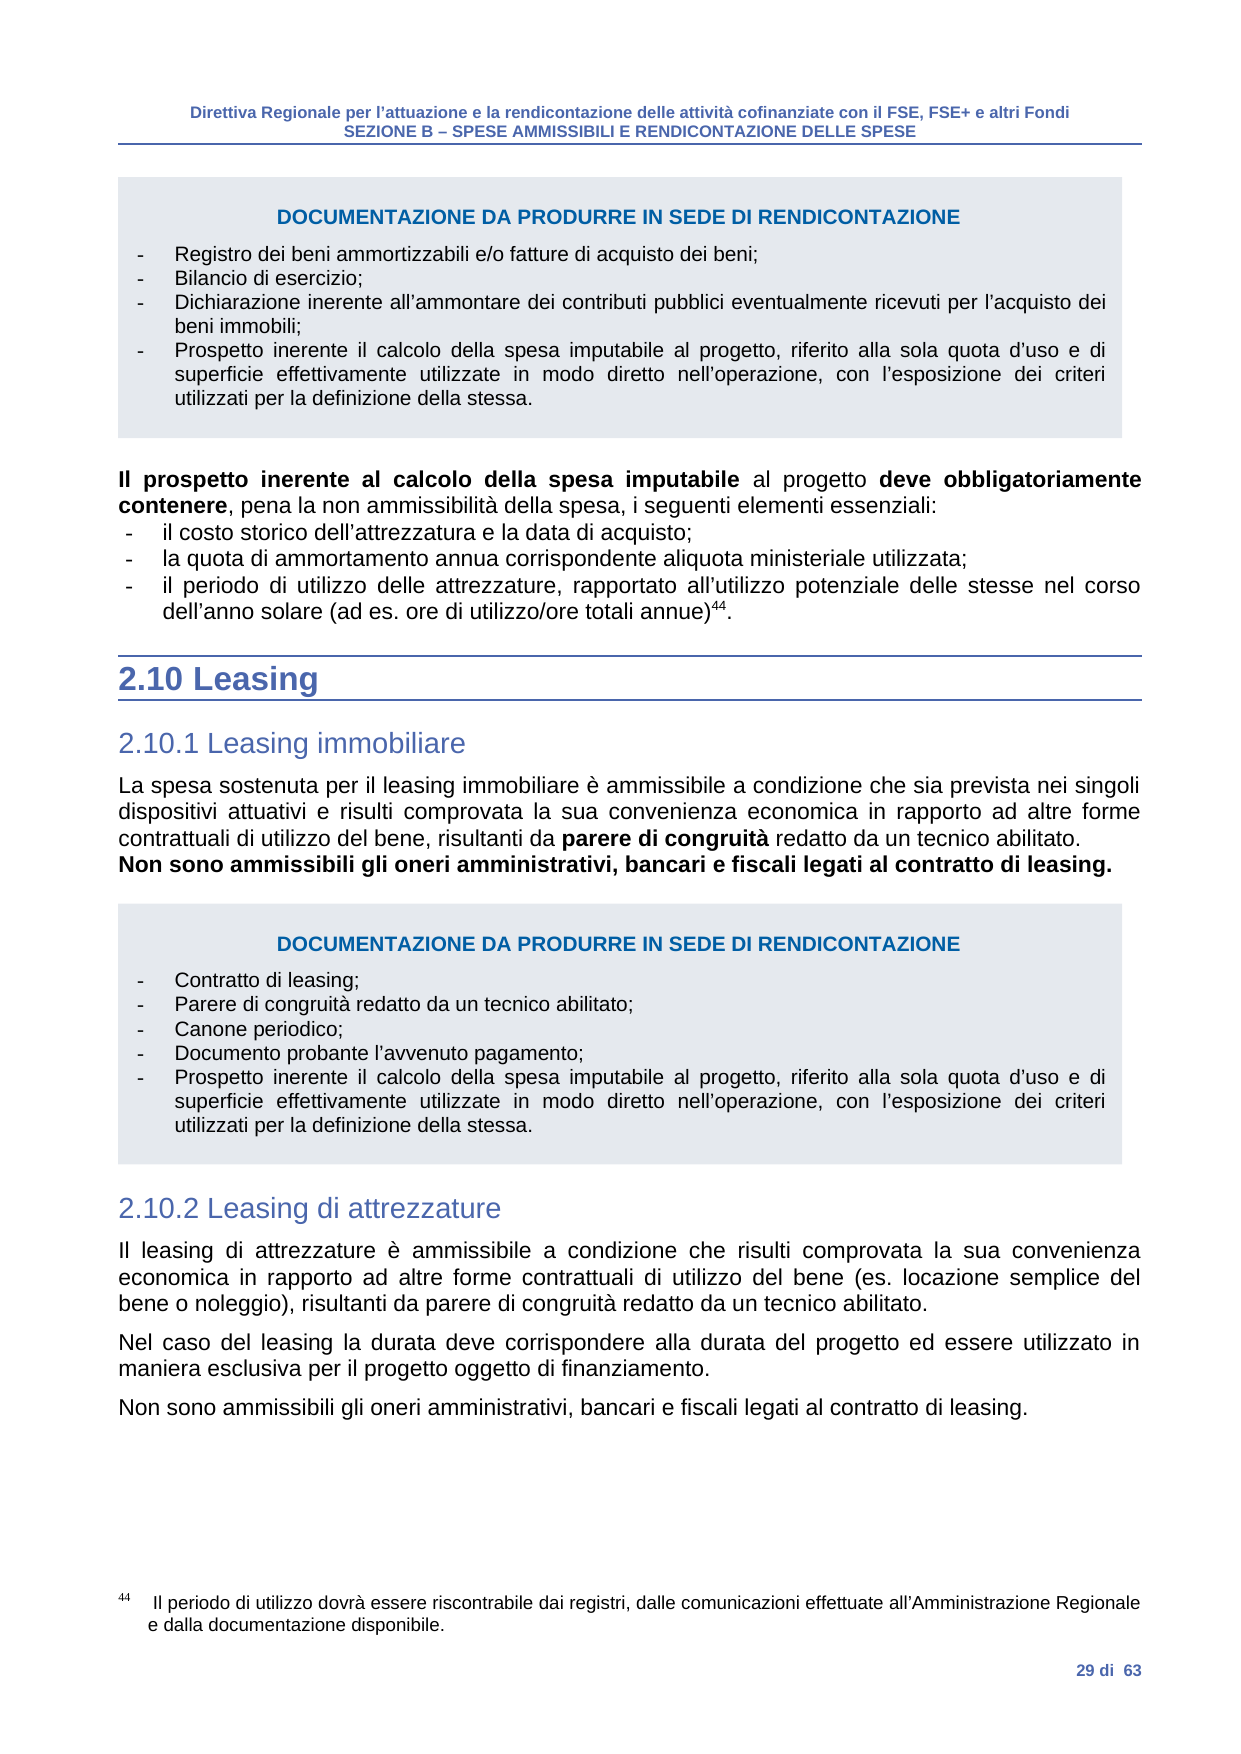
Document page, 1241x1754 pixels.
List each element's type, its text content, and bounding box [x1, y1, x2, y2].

list il periodo di utilizzo delle attrezzature, rapportato all’utilizzo potenziale delle stesse nel corso dell’anno solare (ad es. ore di utilizzo/ore totali annue). [125, 572, 1142, 624]
subtitle Leasing di attrezzature [118, 1191, 1142, 1225]
subtitle Leasing immobiliare [118, 726, 1142, 759]
text Non sono ammissibili gli oneri amministrativi, bancari e fiscali legati al contratto di leasing. [118, 1394, 1142, 1420]
list il costo storico dell’attrezzatura e la data di acquisto; [125, 519, 1142, 545]
subtitle Leasing [118, 657, 1142, 699]
text Nel caso del leasing la durata deve corrispondere alla durata del progetto ed essere utilizzato in maniera esclusiva per il progetto oggetto di finanziamento. [118, 1329, 1142, 1382]
list Il prospetto inerente al calcolo della spesa imputabile al progetto deve obbligatoriamente contenere, pena la non ammissibilità della spesa, i seguenti elementi essenziali: [118, 466, 1142, 519]
text Non sono ammissibili gli oneri amministrativi, bancari e fiscali legati al contratto di leasing. [118, 851, 1142, 877]
text La spesa sostenuta per il leasing immobiliare è ammissibile a condizione che sia prevista nei singoli dispositivi attuativi e risulti comprovata la sua convenienza economica in rapporto ad altre forme contrattuali di utilizzo del bene, risultanti da parere di congruità redatto da un tecnico abilitato. [118, 772, 1142, 851]
text Il leasing di attrezzature è ammissibile a condizione che risulti comprovata la sua convenienza economica in rapporto ad altre forme contrattuali di utilizzo del bene (es. locazione semplice del bene o noleggio), risultanti da parere di congruità redatto da un tecnico abilitato. [118, 1237, 1142, 1316]
list la quota di ammortamento annua corrispondente aliquota ministeriale utilizzata; [125, 545, 1142, 572]
